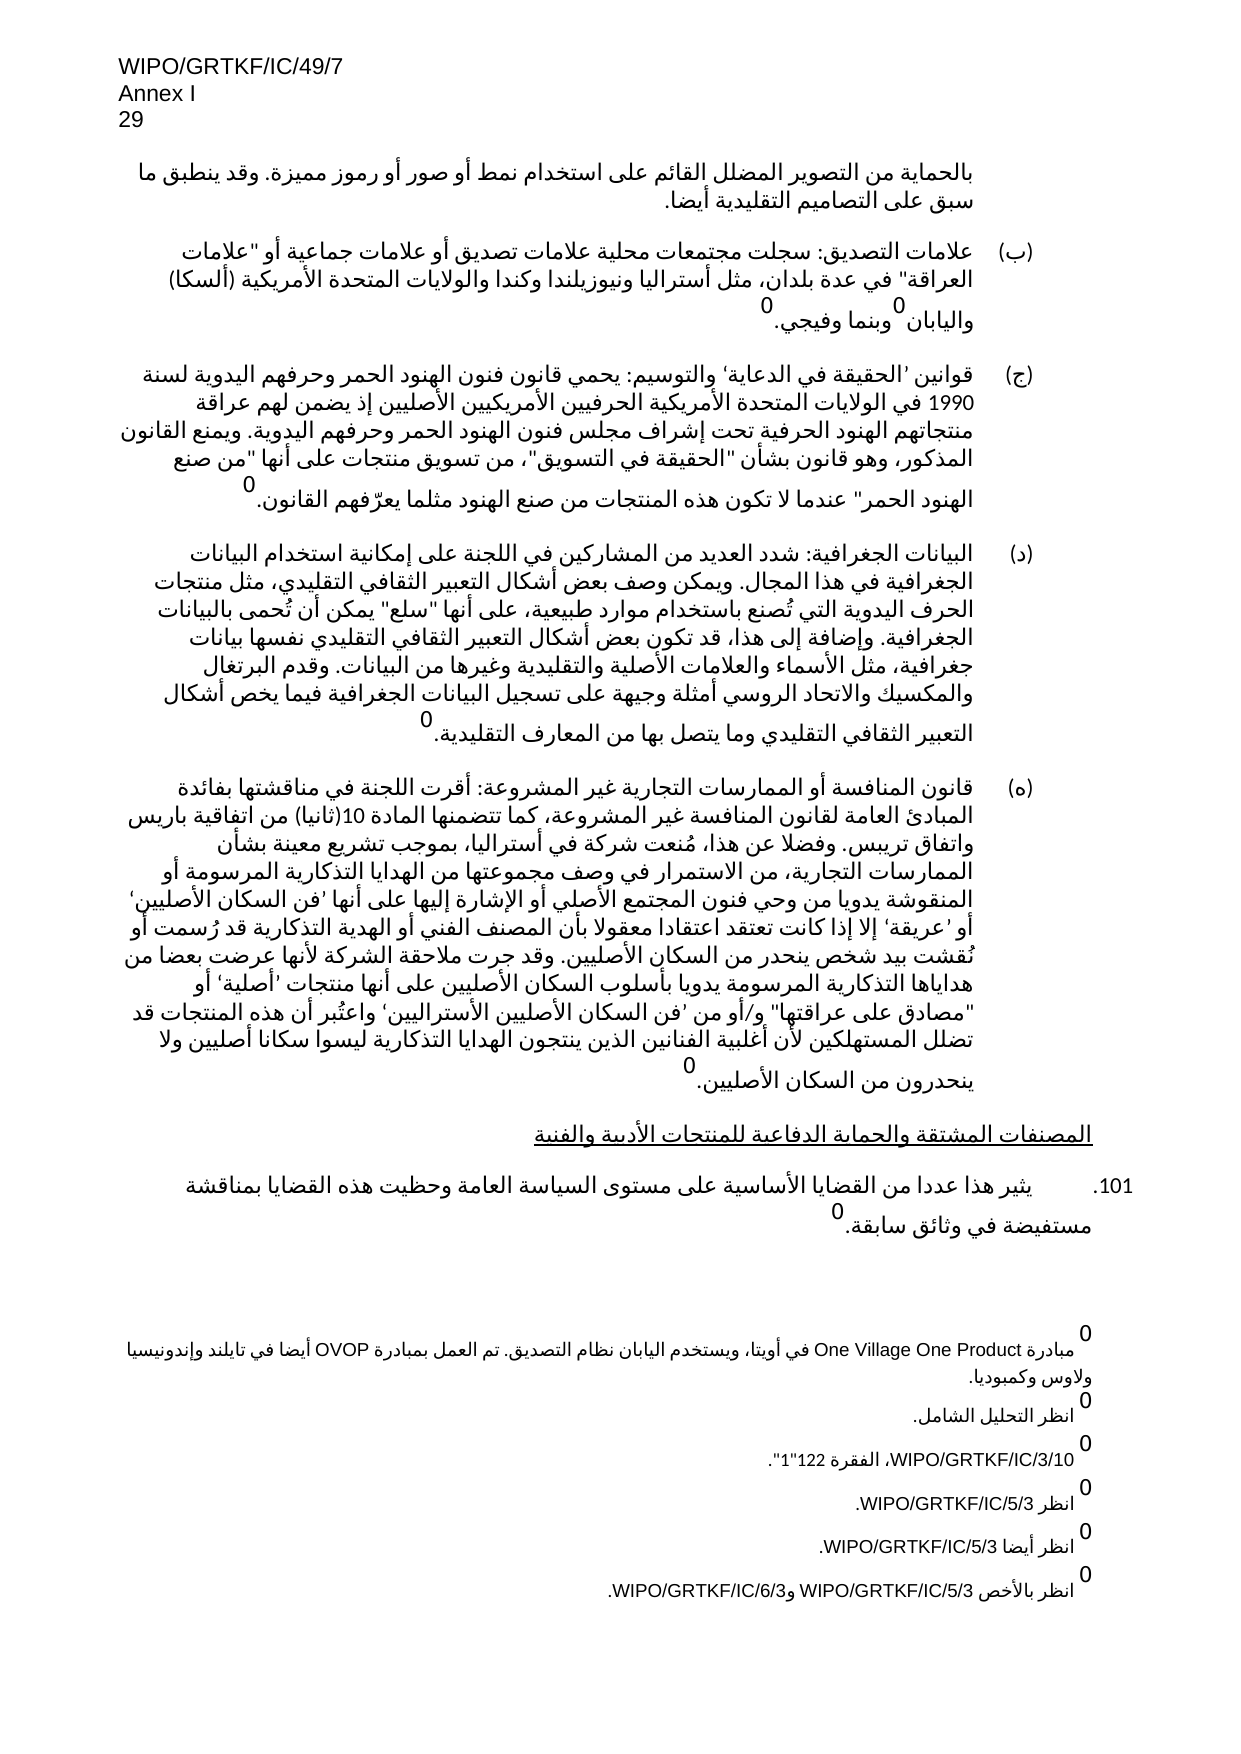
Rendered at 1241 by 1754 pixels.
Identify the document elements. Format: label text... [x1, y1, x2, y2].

subtitle المصنفات المشتقة والحماية الدفاعية للمنتجات الأدبية والفنية [118, 1120, 1092, 1148]
text (ج) قوانين ’الحقيقة في الدعاية‘ والتوسيم: يحمي قانون فنون الهنود الحمر وحرفهم اليدوية لسنة 1990 في الولايات المتحدة الأمريكية الحرفيين الأمريكيين الأصليين إذ يضمن لهم عراقة منتجاتهم الهنود الحرفية تحت إشراف مجلس فنون الهنود الحمر وحرفهم اليدوية. ويمنع القانون المذكور، وهو قانون بشأن "الحقيقة في التسويق"، من تسويق منتجات على أنها "من صنع الهنود الحمر" عندما لا تكون هذه المنتجات من صنع الهنود مثلما يعرّفهم القانون. [118, 360, 1033, 516]
text (ه) قانون المنافسة أو الممارسات التجارية غير المشروعة: أقرت اللجنة في مناقشتها بفائدة المبادئ العامة لقانون المنافسة غير المشروعة، كما تتضمنها المادة 10(ثانيا) من اتفاقية باريس واتفاق تريبس. وفضلا عن هذا، مُنعت شركة في أستراليا، بموجب تشريع معينة بشأن الممارسات التجارية، من الاستمرار في وصف مجموعتها من الهدايا التذكارية المرسومة أو المنقوشة يدويا من وحي فنون المجتمع الأصلي أو الإشارة إليها على أنها ’فن السكان الأصليين‘ أو ’عريقة‘ إلا إذا كانت تعتقد اعتقادا معقولا بأن المصنف الفني أو الهدية التذكارية قد رُسمت أو نُقشت بيد شخص ينحدر من السكان الأصليين. وقد جرت ملاحقة الشركة لأنها عرضت بعضا من هداياها التذكارية المرسومة يدويا بأسلوب السكان الأصليين على أنها منتجات ’أصلية‘ أو "مصادق على عراقتها" و/أو من ’فن السكان الأصليين الأستراليين‘ واعتُبر أن هذه المنتجات قد تضلل المستهلكين لأن أغلبية الفنانين الذين ينتجون الهدايا التذكارية ليسوا سكانا أصليين ولا ينحدرون من السكان الأصليين. [118, 773, 1033, 1097]
text (ب) علامات التصديق: سجلت مجتمعات محلية علامات تصديق أو علامات جماعية أو "علامات العراقة" في عدة بلدان، مثل أستراليا ونيوزيلندا وكندا والولايات المتحدة الأمريكية (ألسكا) واليابانوبنما وفيجي. [118, 237, 1033, 337]
text (د) البيانات الجغرافية: شدد العديد من المشاركين في اللجنة على إمكانية استخدام البيانات الجغرافية في هذا المجال. ويمكن وصف بعض أشكال التعبير الثقافي التقليدي، مثل منتجات الحرف اليدوية التي تُصنع باستخدام موارد طبيعية، على أنها "سلع" يمكن أن تُحمى بالبيانات الجغرافية. وإضافة إلى هذا، قد تكون بعض أشكال التعبير الثقافي التقليدي نفسها بيانات جغرافية، مثل الأسماء والعلامات الأصلية والتقليدية وغيرها من البيانات. وقدم البرتغال والمكسيك والاتحاد الروسي أمثلة وجيهة على تسجيل البيانات الجغرافية فيما يخص أشكال التعبير الثقافي التقليدي وما يتصل بها من المعارف التقليدية. [118, 539, 1033, 751]
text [118, 158, 1033, 214]
text يثير هذا عددا من القضايا الأساسية على مستوى السياسة العامة وحظيت هذه القضايا بمناقشة مستفيضة في وثائق سابقة. [118, 1171, 1092, 1243]
